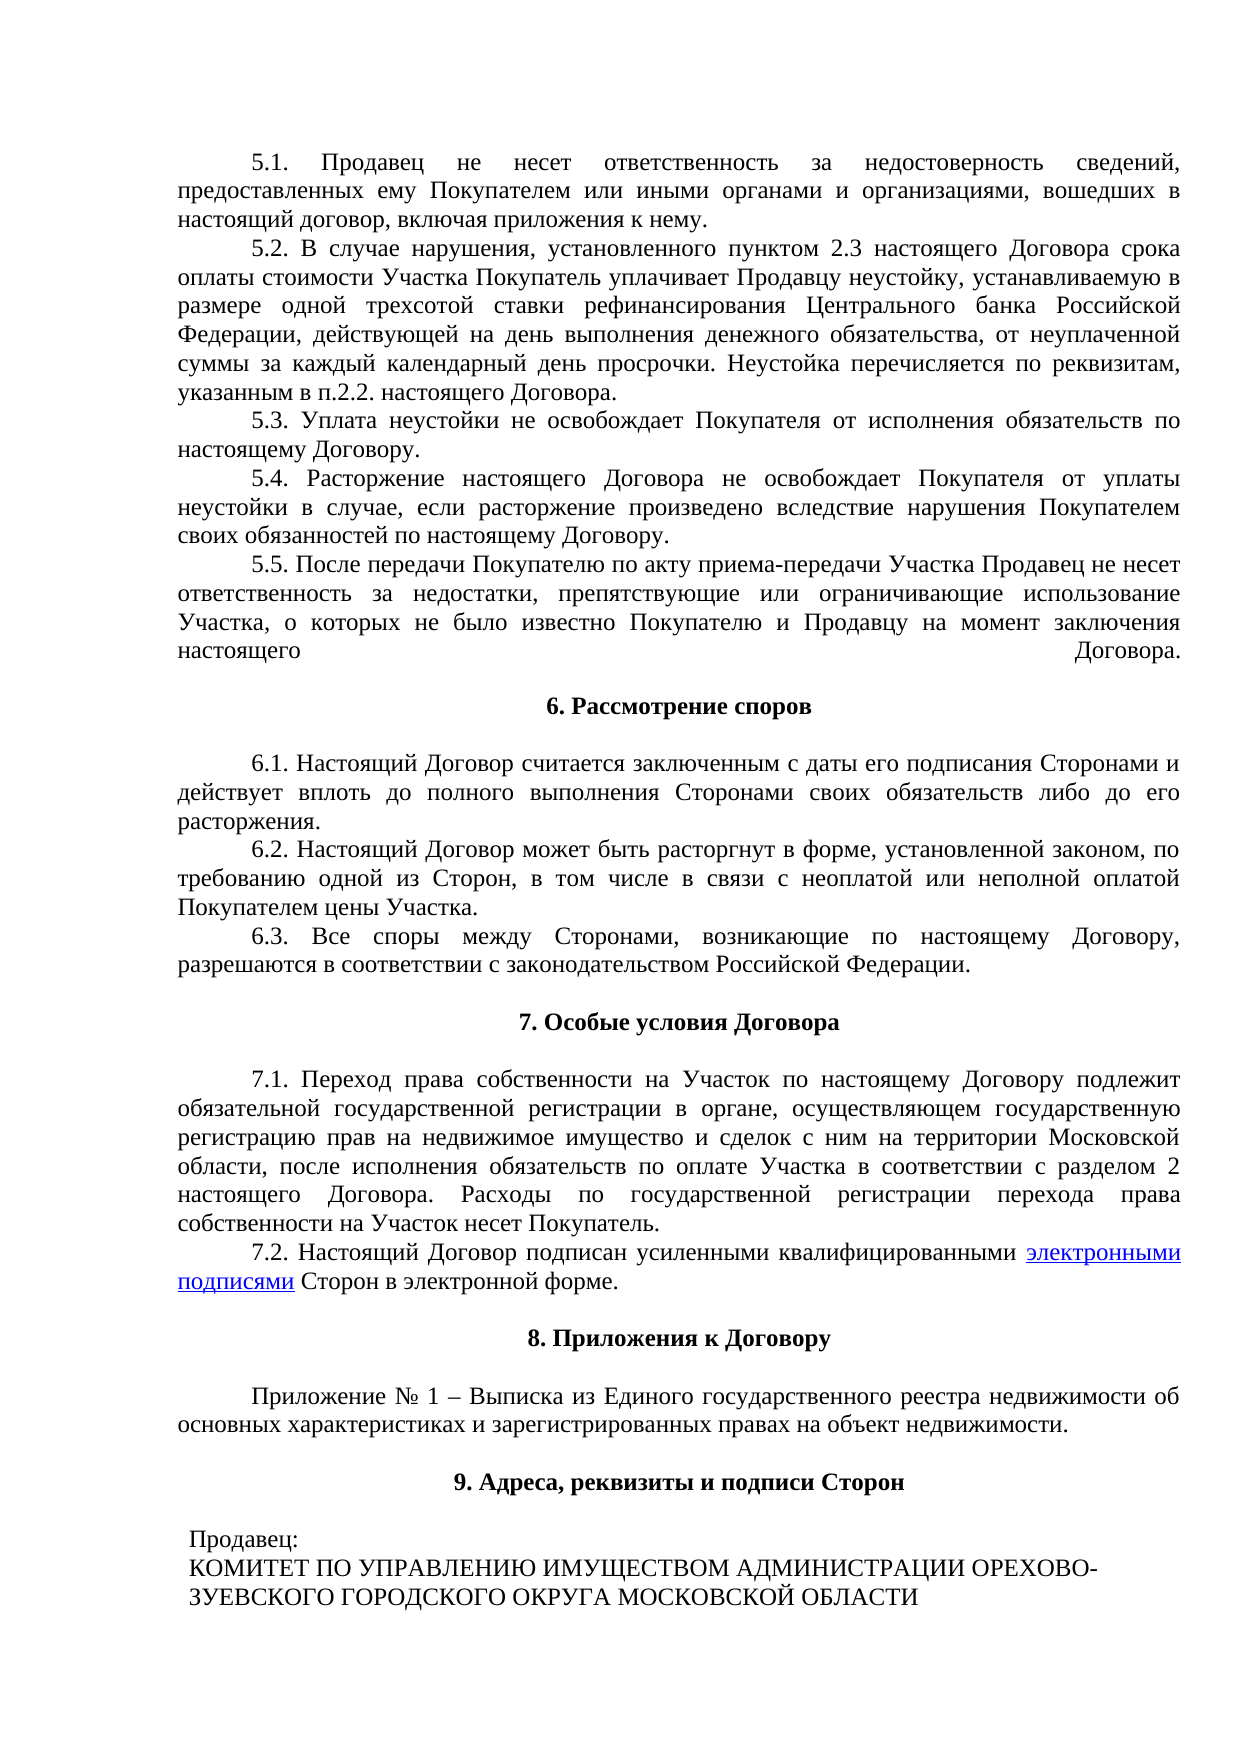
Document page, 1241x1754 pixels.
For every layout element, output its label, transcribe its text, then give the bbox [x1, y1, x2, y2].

text 9. Адреса, реквизиты и подписи Сторон [177, 1467, 1181, 1496]
text 5.3. Уплата неустойки не освобождает Покупателя от исполнения обязательств по настоящему Договору. [177, 406, 1181, 463]
text 6. Рассмотрение споров [177, 691, 1181, 719]
text 8. Приложения к Договору [177, 1323, 1181, 1352]
text 7.1. Переход права собственности на Участок по настоящему Договору подлежит обязательной государственной регистрации в органе, осуществляющем государственную регистрацию прав на недвижимое имущество и сделок с ним на территории Московской области, после исполнения обязательств по оплате Участка в соответствии с разделом 2 настоящего Договора. Расходы по государственной регистрации перехода права собственности на Участок несет Покупатель. [177, 1064, 1181, 1237]
text 5.4. Расторжение настоящего Договора не освобождает Покупателя от уплаты неустойки в случае, если расторжение произведено вследствие нарушения Покупателем своих обязанностей по настоящему Договору. [177, 463, 1181, 549]
table_header Продавец: КОМИТЕТ ПО УПРАВЛЕНИЮ ИМУЩЕСТВОМ АДМИНИСТРАЦИИ ОРЕХОВО-ЗУЕВСКОГО ГОРОДСКОГО ОКРУГА МОСКОВСКОЙ ОБЛАСТИ [177, 1525, 1181, 1611]
text 5.5. После передачи Покупателю по акту приема-передачи Участка Продавец не несет ответственность за недостатки, препятствующие или ограничивающие использование Участка, о которых не было известно Покупателю и Продавцу на момент заключения настоящего Договора. [177, 549, 1181, 691]
text 7.2. Настоящий Договор подписан усиленными квалифицированными электронными подписями Сторон в электронной форме. [177, 1237, 1181, 1294]
text 7. Особые условия Договора [177, 1007, 1181, 1036]
text Приложение № 1 – Выписка из Единого государственного реестра недвижимости об основных характеристиках и зарегистрированных правах на объект недвижимости. [177, 1381, 1181, 1438]
text 6.1. Настоящий Договор считается заключенным с даты его подписания Сторонами и действует вплоть до полного выполнения Сторонами своих обязательств либо до его расторжения. [177, 748, 1181, 834]
text 6.3. Все споры между Сторонами, возникающие по настоящему Договору, разрешаются в соответствии с законодательством Российской Федерации. [177, 921, 1181, 978]
text 5.2. В случае нарушения, установленного пунктом 2.3 настоящего Договора срока оплаты стоимости Участка Покупатель уплачивает Продавцу неустойку, устанавливаемую в размере одной трехсотой ставки рефинансирования Центрального банка Российской Федерации, действующей на день выполнения денежного обязательства, от неуплаченной суммы за каждый календарный день просрочки. Неустойка перечисляется по реквизитам, указанным в п.2.2. настоящего Договора. [177, 233, 1181, 406]
text 5.1. Продавец не несет ответственность за недостоверность сведений, предоставленных ему Покупателем или иными органами и организациями, вошедших в настоящий договор, включая приложения к нему. [177, 147, 1181, 233]
text 6.2. Настоящий Договор может быть расторгнут в форме, установленной законом, по требованию одной из Сторон, в том числе в связи с неоплатой или неполной оплатой Покупателем цены Участка. [177, 834, 1181, 921]
